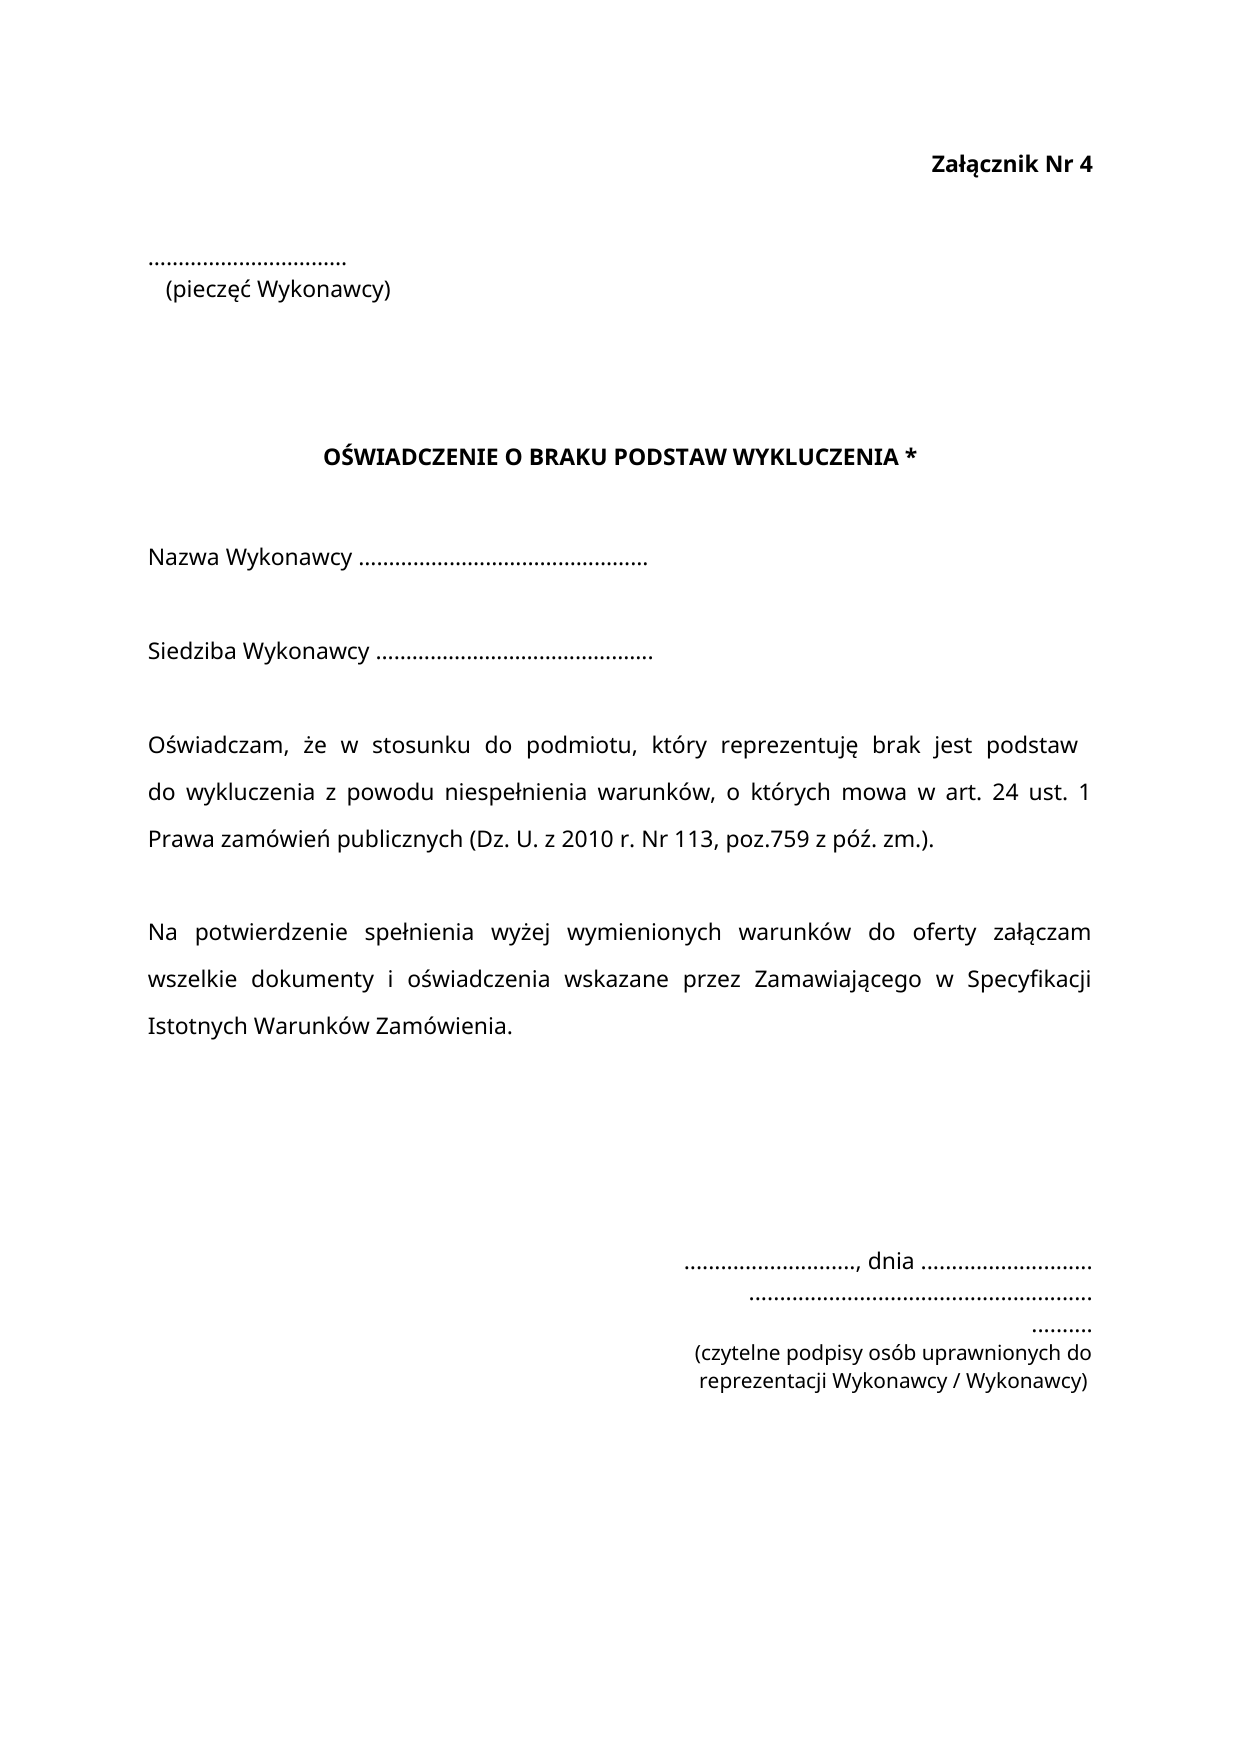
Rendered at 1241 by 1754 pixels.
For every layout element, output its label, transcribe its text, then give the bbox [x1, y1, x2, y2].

text Oświadczam, że w stosunku do podmiotu, który reprezentuję brak jest podstaw do wykluczenia z powodu niespełnienia warunków, o których mowa w art. 24 ust. 1 Prawa zamówień publicznych (Dz. U. z 2010 r. Nr 113, poz.759 z póź. zm.). [148, 729, 1093, 854]
text …………………………… [148, 241, 1093, 273]
text (pieczęć Wykonawcy) [148, 273, 1093, 304]
text OŚWIADCZENIE O BRAKU PODSTAW WYKLUCZENIA * [148, 441, 1093, 473]
text ............................, dnia ............................ .................................................................. [148, 1244, 1093, 1338]
text (czytelne podpisy osób uprawnionych do reprezentacji Wykonawcy / Wykonawcy) [694, 1338, 1093, 1395]
text Siedziba Wykonawcy ………………………………………. [148, 635, 1093, 666]
text Załącznik Nr 4 [148, 148, 1093, 179]
text Na potwierdzenie spełnienia wyżej wymienionych warunków do oferty załączam wszelkie dokumenty i oświadczenia wskazane przez Zamawiającego w Specyfikacji Istotnych Warunków Zamówienia. [148, 916, 1093, 1041]
text Nazwa Wykonawcy ………………………………………… [148, 541, 1093, 573]
